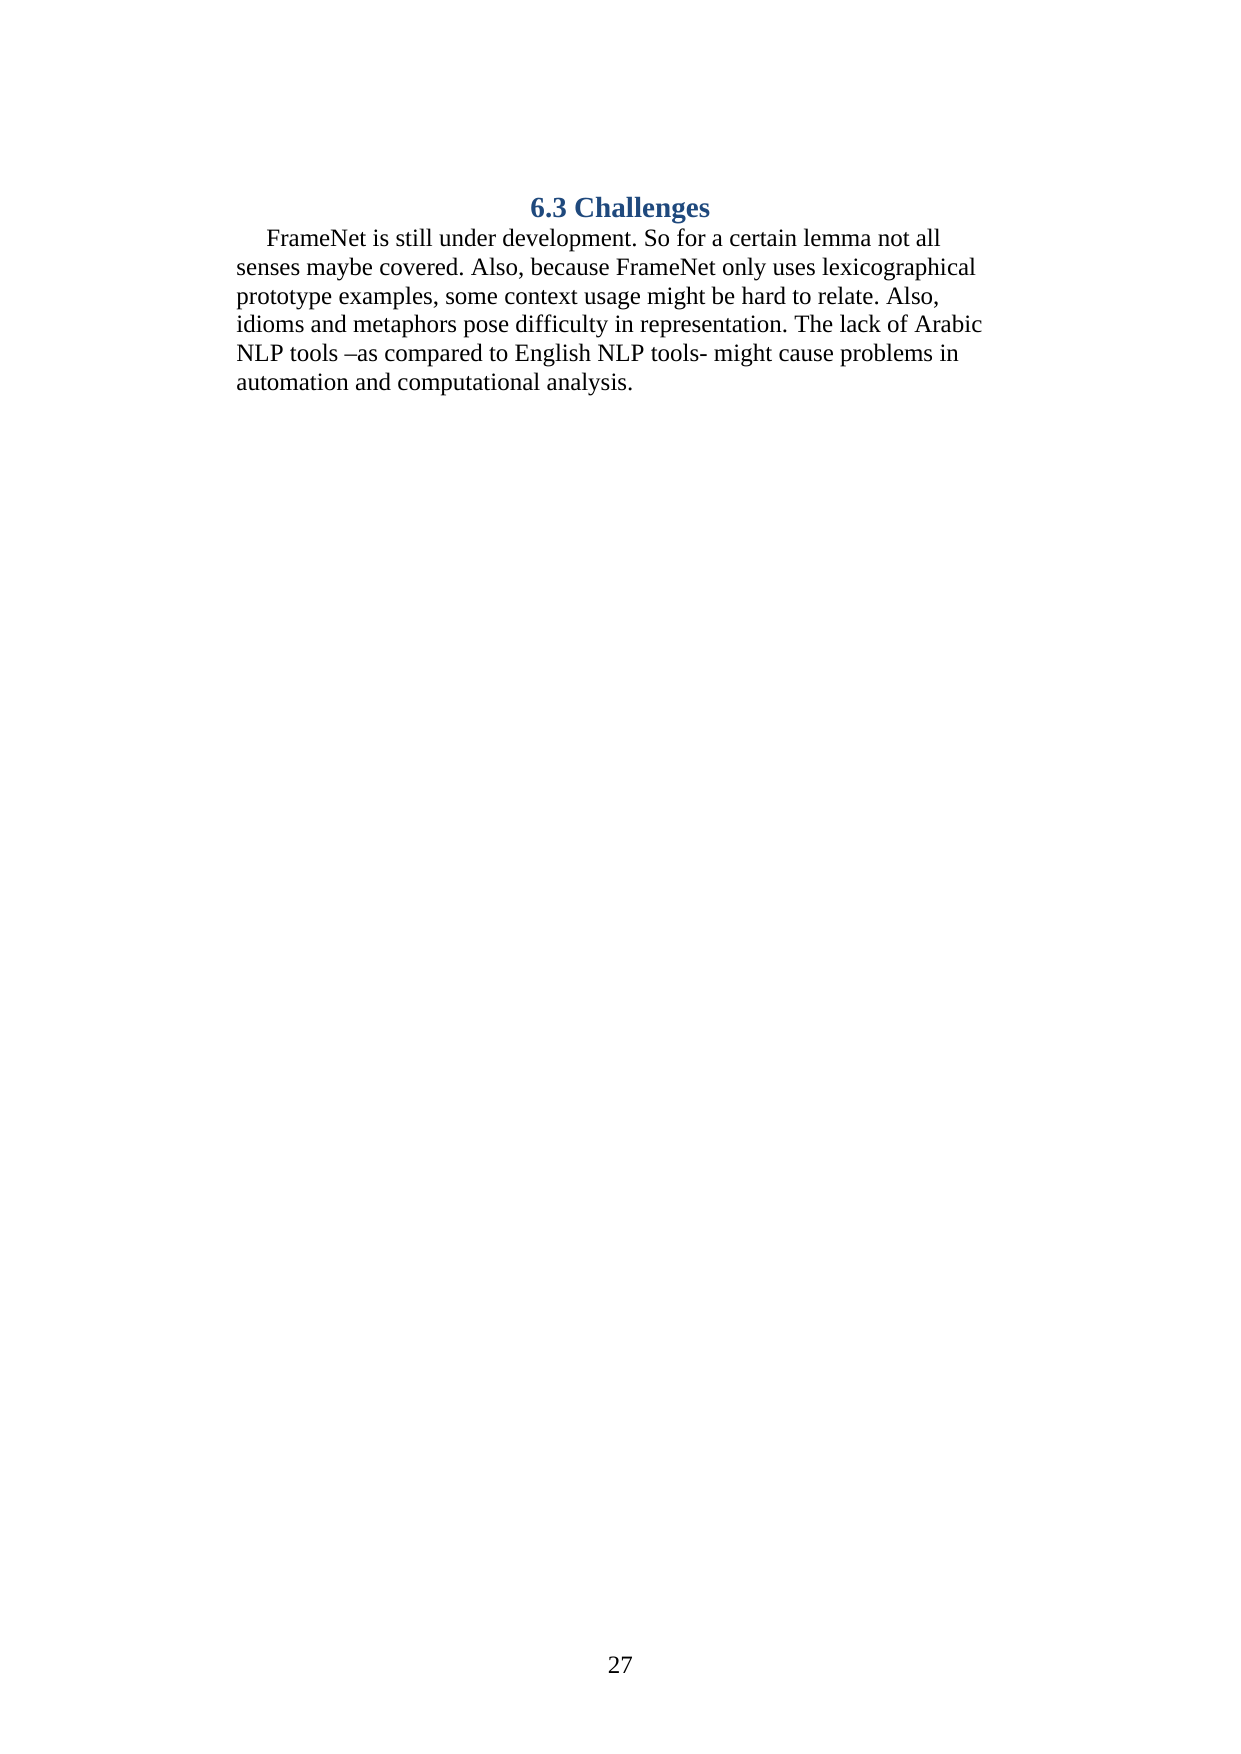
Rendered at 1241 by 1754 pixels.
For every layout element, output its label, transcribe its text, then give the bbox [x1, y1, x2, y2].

subtitle 6.3 Challenges [236, 190, 1004, 223]
text FrameNet is still under development. So for a certain lemma not all senses maybe covered. Also, because FrameNet only uses lexicographical prototype examples, some context usage might be hard to relate. Also, idioms and metaphors pose difficulty in representation. The lack of Arabic NLP tools –as compared to English NLP tools- might cause problems in automation and computational analysis. [236, 223, 1004, 396]
